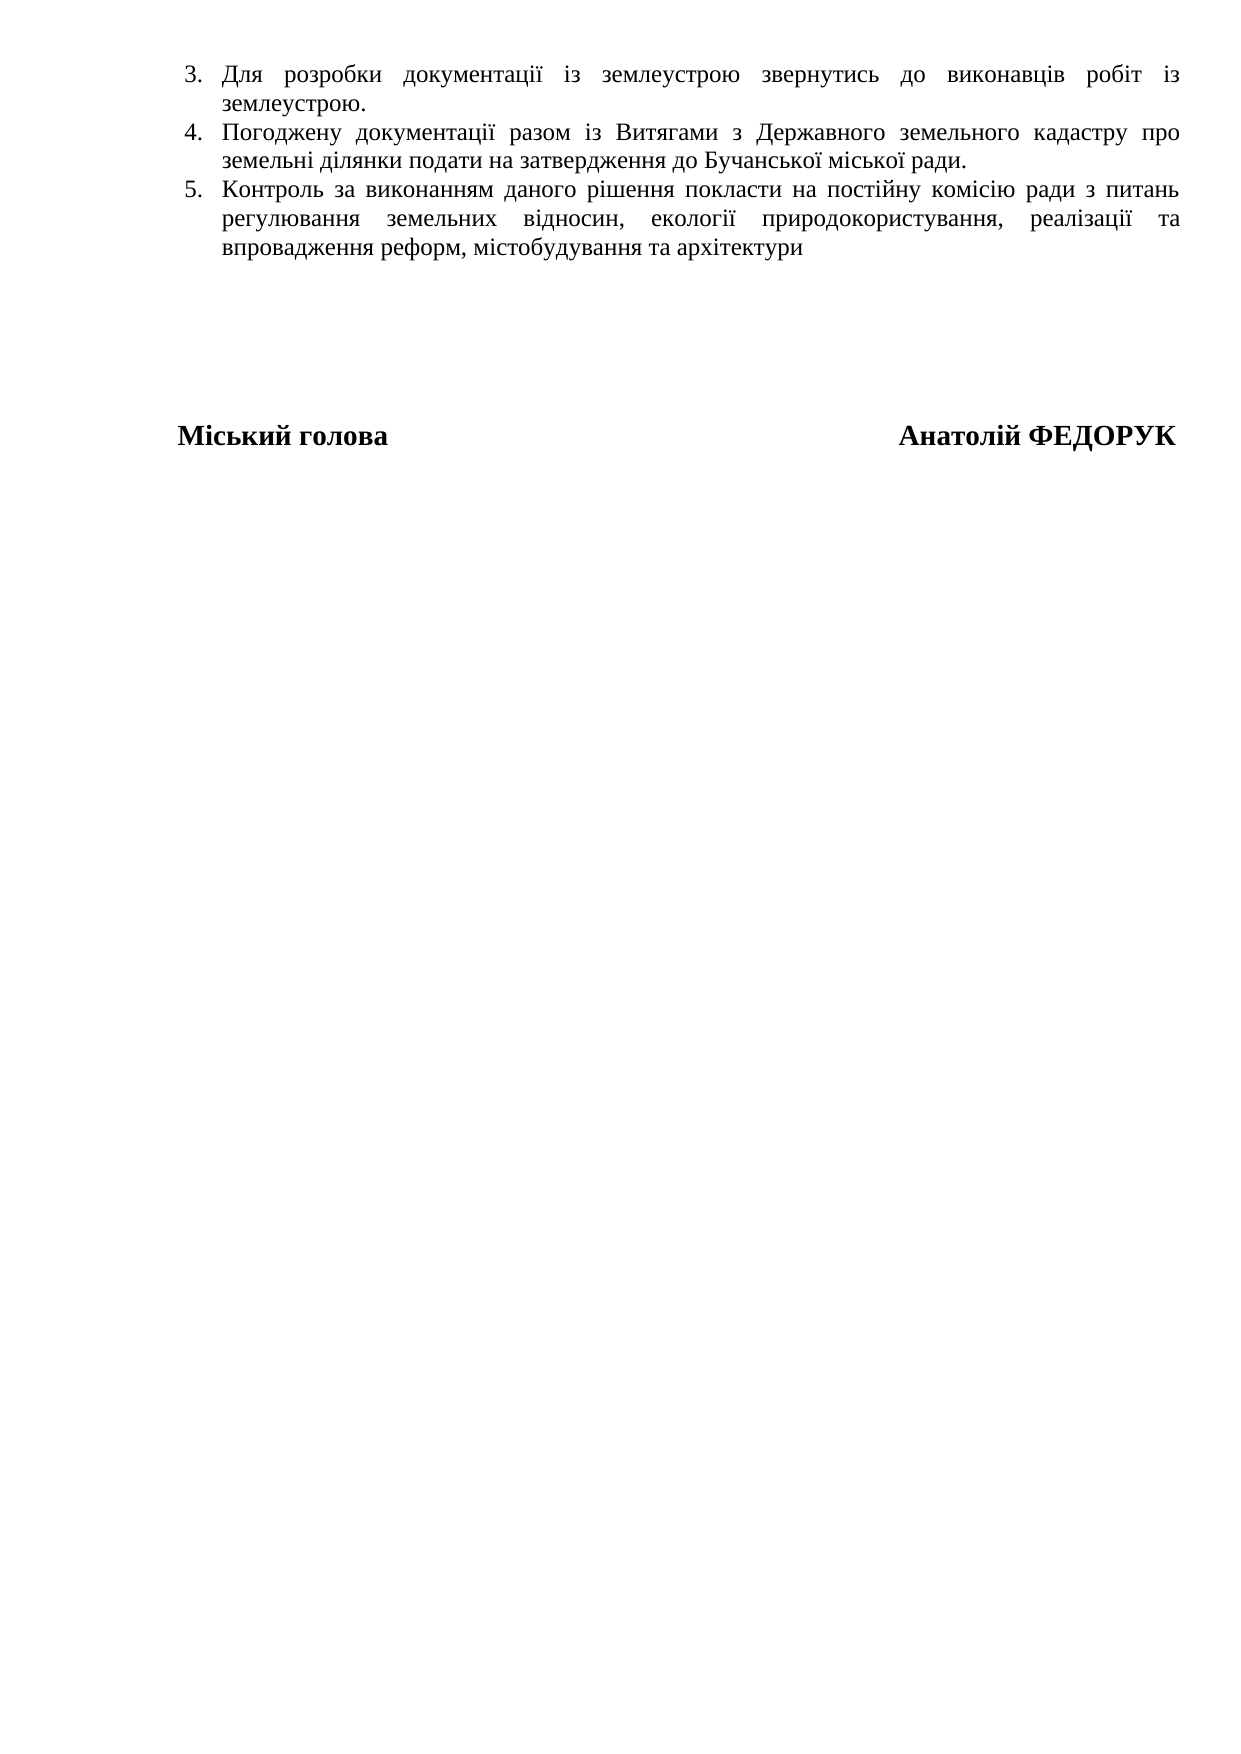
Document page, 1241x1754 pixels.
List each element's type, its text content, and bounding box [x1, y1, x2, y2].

list Контроль за виконанням даного рішення покласти на постійну комісію ради з питань регулювання земельних відносин, екології природокористування, реалізації та впровадження реформ, містобудування та архітектури [184, 174, 1181, 260]
list Для розробки документації із землеустрою звернутись до виконавців робіт із землеустрою. [184, 59, 1181, 117]
text Міський голова Анатолій ФЕДОРУК [177, 418, 1181, 452]
list Погоджену документації разом із Витягами з Державного земельного кадастру про земельні ділянки подати на затвердження до Бучанської міської ради. [184, 117, 1181, 174]
